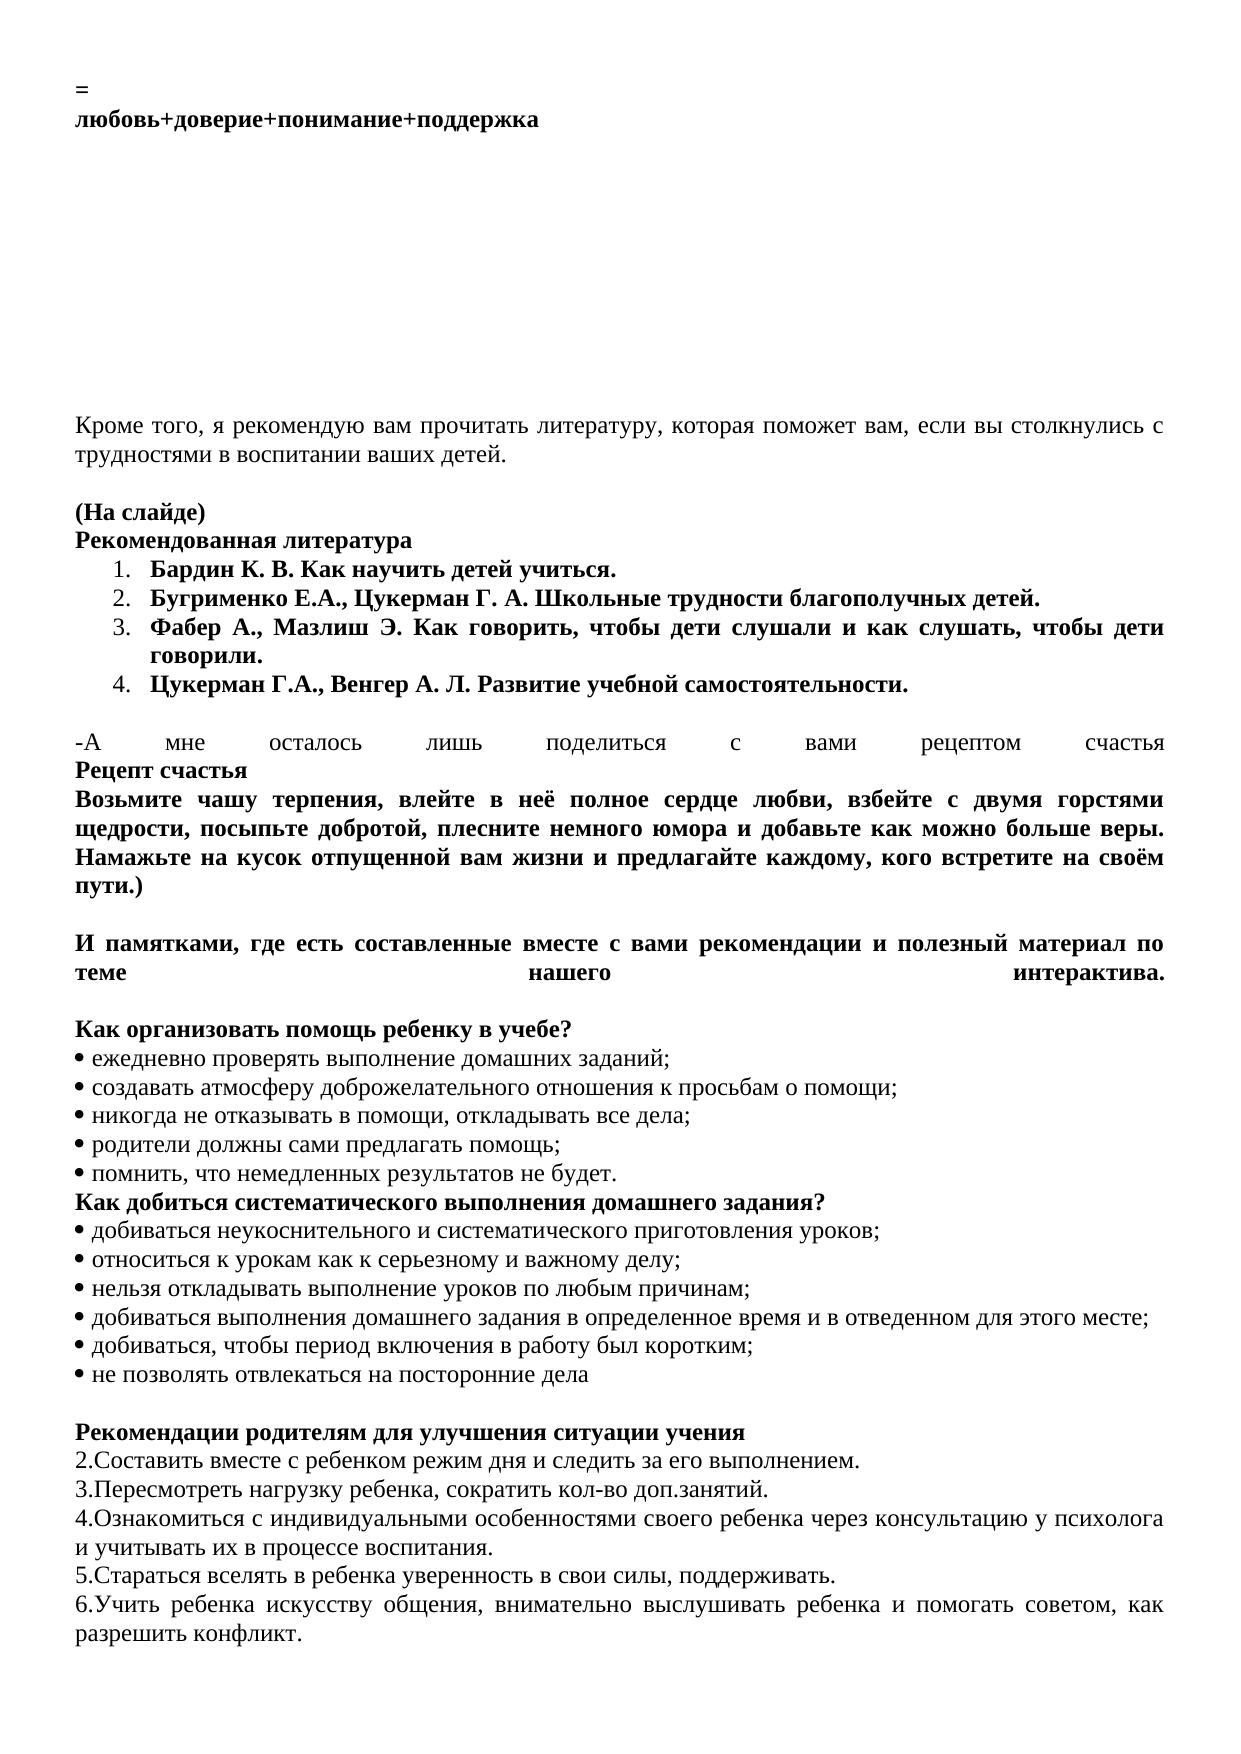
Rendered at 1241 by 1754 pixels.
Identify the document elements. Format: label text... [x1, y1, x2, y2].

text Возьмите чашу терпения, влейте в неё полное сердце любви, взбейте с двумя горстями щедрости, посыпьте добротой, плесните немного юмора и добавьте как можно больше веры. Намажьте на кусок отпущенной вам жизни и предлагайте каждому, кого встретите на своём пути.) [75, 784, 1165, 899]
list Фабер А., Мазлиш Э. Как говорить, чтобы дети слушали и как слушать, чтобы дети говорили. [112, 612, 1165, 669]
text помнить, что немедленных результатов не будет. [75, 1158, 1165, 1187]
text Рекомендации родителям для улучшения ситуации учения [75, 1388, 1165, 1446]
list Цукерман Г.А., Венгер А. Л. Развитие учебной самостоятельности. [112, 669, 1165, 698]
text Рекомендованная литература [75, 526, 1165, 554]
text 3.Пересмотреть нагрузку ребенка, сократить кол-во доп.занятий. [75, 1474, 1165, 1503]
text нельзя откладывать выполнение уроков по любым причинам; [75, 1273, 1165, 1302]
text Как добиться систематического выполнения домашнего задания? [75, 1187, 1165, 1216]
text -А мне осталось лишь поделиться с вами рецептом счастья Рецепт счастья [75, 727, 1165, 784]
text 2.Составить вместе с ребенком режим дня и следить за его выполнением. [75, 1446, 1165, 1474]
text 6.Учить ребенка искусству общения, внимательно выслушивать ребенка и помогать советом, как разрешить конфликт. [75, 1589, 1165, 1647]
list Бугрименко Е.А., Цукерман Г. А. Школьные трудности благополучных детей. [112, 583, 1165, 612]
text добиваться неукоснительного и систематического приготовления уроков; [75, 1216, 1165, 1244]
text Кроме того, я рекомендую вам прочитать литературу, которая поможет вам, если вы столкнулись с трудностями в воспитании ваших детей. [75, 267, 1165, 468]
text = [75, 75, 1165, 104]
text 5.Стараться вселять в ребенка уверенность в свои силы, поддерживать. [75, 1561, 1165, 1589]
text относиться к урокам как к серьезному и важному делу; [75, 1244, 1165, 1273]
text добиваться выполнения домашнего задания в определенное время и в отведенном для этого месте; [75, 1302, 1165, 1331]
text ежедневно проверять выполнение домашних заданий; [75, 1043, 1165, 1072]
text родители должны сами предлагать помощь; [75, 1129, 1165, 1158]
text И памятками, где есть составленные вместе с вами рекомендации и полезный материал по теме нашего интерактива. Как организовать помощь ребенку в учебе? [75, 928, 1165, 1043]
text не позволять отвлекаться на посторонние дела [75, 1359, 1165, 1388]
text (На слайде) [75, 497, 1165, 526]
text добиваться, чтобы период включения в работу был коротким; [75, 1331, 1165, 1359]
list Бардин К. В. Как научить детей учиться. [112, 554, 1165, 583]
text никогда не отказывать в помощи, откладывать все дела; [75, 1101, 1165, 1129]
text 4.Ознакомиться с индивидуальными особенностями своего ребенка через консультацию у психолога и учитывать их в процессе воспитания. [75, 1503, 1165, 1561]
text создавать атмосферу доброжелательного отношения к просьбам о помощи; [75, 1072, 1165, 1101]
text любовь+доверие+понимание+поддержка [75, 104, 1165, 132]
